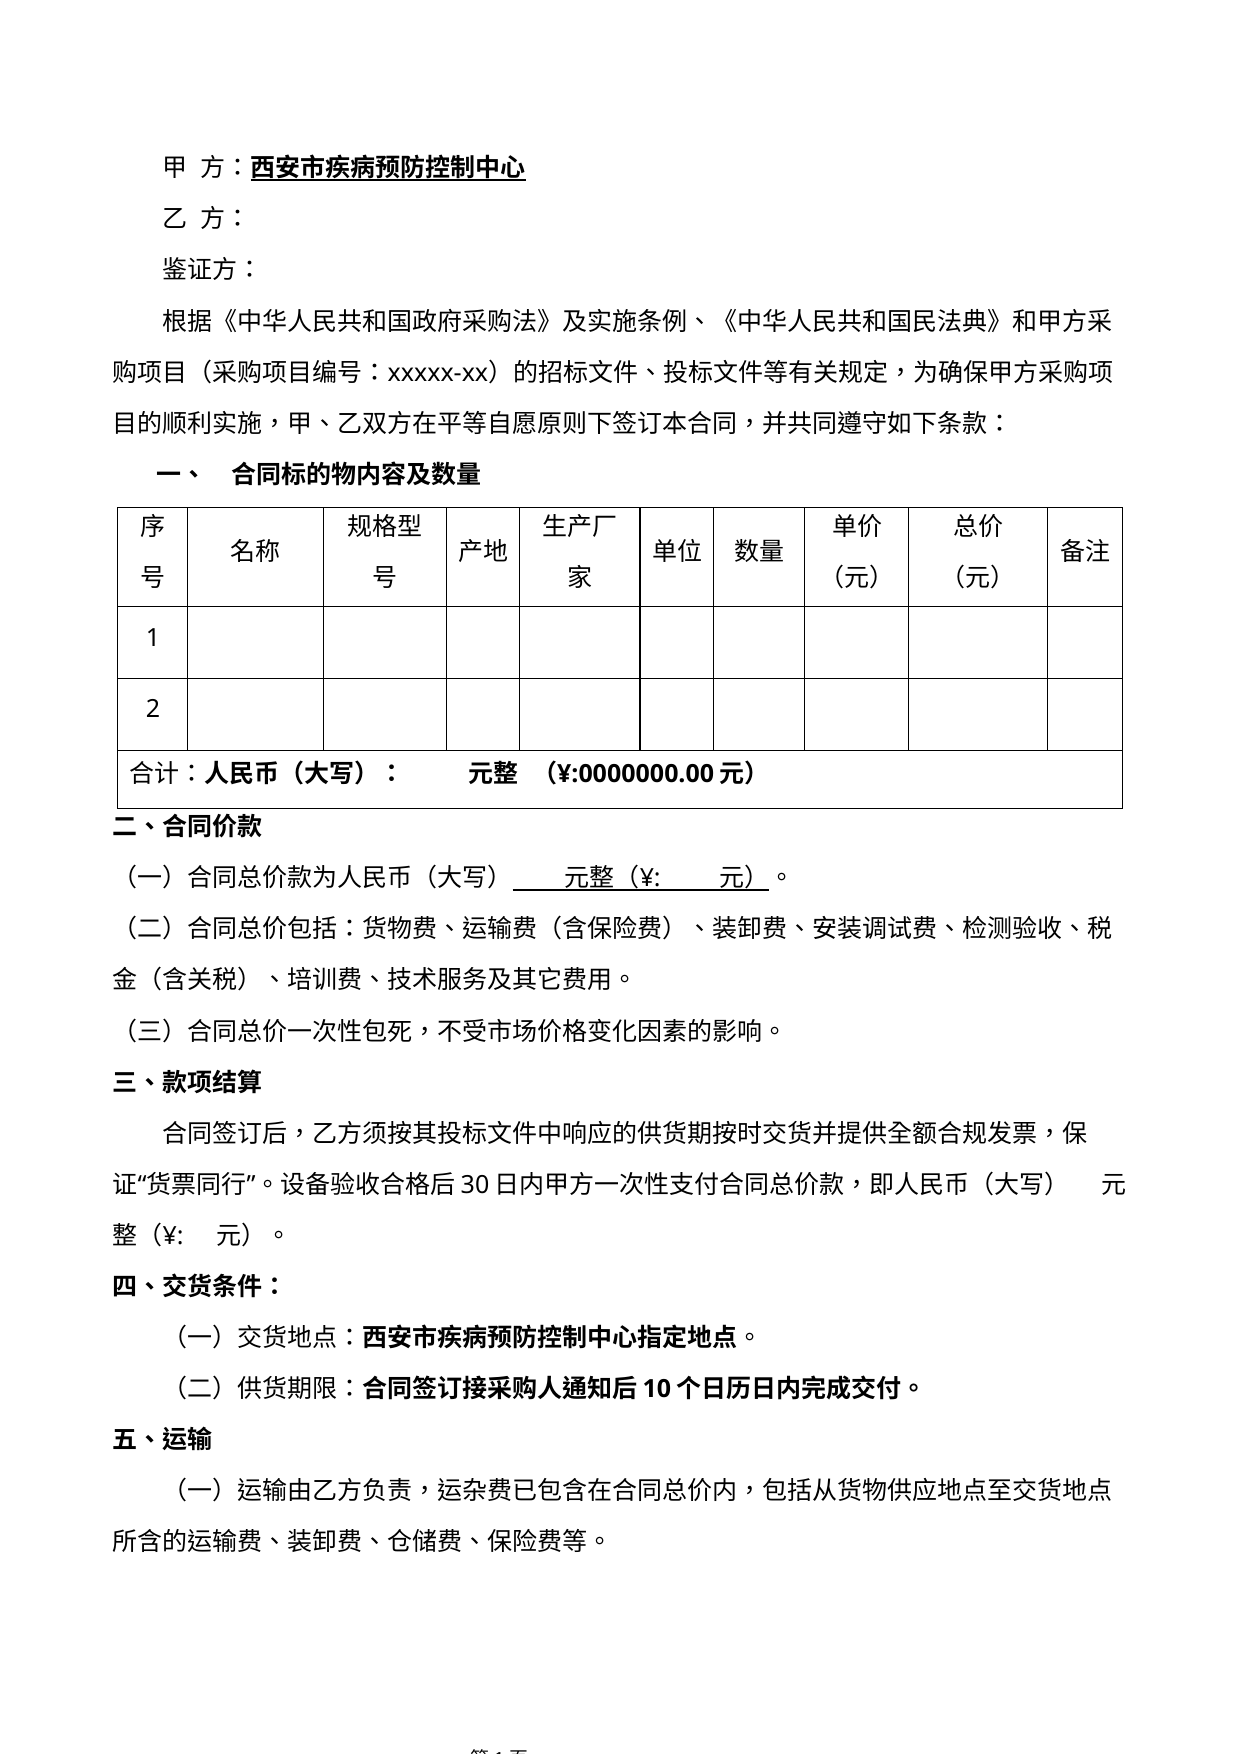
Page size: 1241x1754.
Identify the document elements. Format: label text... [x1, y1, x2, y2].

text 甲 方：西安市疾病预防控制中心 [112, 150, 1128, 184]
text 四、交货条件： [112, 1268, 1128, 1302]
table_header 序号 [118, 508, 187, 606]
text 三、款项结算 [112, 1064, 1128, 1098]
text 二、合同价款 [112, 809, 1128, 843]
table_cell [520, 607, 639, 678]
table_cell [805, 679, 908, 750]
table_cell [324, 607, 446, 678]
table_cell [1048, 679, 1122, 750]
table_cell [447, 607, 519, 678]
table_cell [188, 679, 323, 750]
table_cell 合计：人民币（大写）： 元整 （¥:0000000.00元） [118, 751, 1122, 808]
table_cell [805, 607, 908, 678]
table_cell [447, 679, 519, 750]
table_cell [714, 679, 804, 750]
table_header 单价（元） [805, 508, 908, 606]
table_header 备注 [1048, 508, 1122, 606]
text （三）合同总价一次性包死，不受市场价格变化因素的影响。 [112, 1013, 1128, 1047]
table_header 产地 [447, 508, 519, 606]
text 鉴证方： [112, 252, 1128, 286]
table_cell [641, 607, 713, 678]
table_cell [520, 679, 639, 750]
table_cell [1048, 607, 1122, 678]
text 乙 方： [112, 201, 1128, 235]
table_header 生产厂家 [520, 508, 639, 606]
table_cell [324, 679, 446, 750]
text 合同签订后，乙方须按其投标文件中响应的供货期按时交货并提供全额合规发票，保证“货票同行”。设备验收合格后30日内甲方一次性支付合同总价款，即人民币（大写） 元整（¥: 元）。 [112, 1115, 1128, 1251]
list 合同标的物内容及数量 [156, 456, 1128, 490]
text （一）运输由乙方负责，运杂费已包含在合同总价内，包括从货物供应地点至交货地点所含的运输费、装卸费、仓储费、保险费等。 [112, 1473, 1128, 1558]
table_cell [909, 607, 1047, 678]
table_header 单位 [641, 508, 713, 606]
text 根据《中华人民共和国政府采购法》及实施条例、《中华人民共和国民法典》和甲方采购项目（采购项目编号：xxxxx-xx）的招标文件、投标文件等有关规定，为确保甲方采购项目的顺利实施，甲、乙双方在平等自愿原则下签订本合同，并共同遵守如下条款： [112, 303, 1128, 439]
table_cell 2 [118, 679, 187, 750]
table_cell [714, 607, 804, 678]
table_cell [641, 679, 713, 750]
table_header 数量 [714, 508, 804, 606]
table_cell 1 [118, 607, 187, 678]
table_cell [188, 607, 323, 678]
table_header 名称 [188, 508, 323, 606]
table_header 总价（元） [909, 508, 1047, 606]
text （一）合同总价款为人民币（大写） 元整（¥: 元）。 [112, 860, 1128, 894]
text （二）供货期限：合同签订接采购人通知后10个日历日内完成交付。 [112, 1371, 1128, 1404]
text （一）交货地点：西安市疾病预防控制中心指定地点。 [112, 1319, 1128, 1353]
table_cell [909, 679, 1047, 750]
text 五、运输 [112, 1422, 1128, 1456]
table_header 规格型号 [324, 508, 446, 606]
text （二）合同总价包括：货物费、运输费（含保险费）、装卸费、安装调试费、检测验收、税金（含关税）、培训费、技术服务及其它费用。 [112, 911, 1128, 996]
